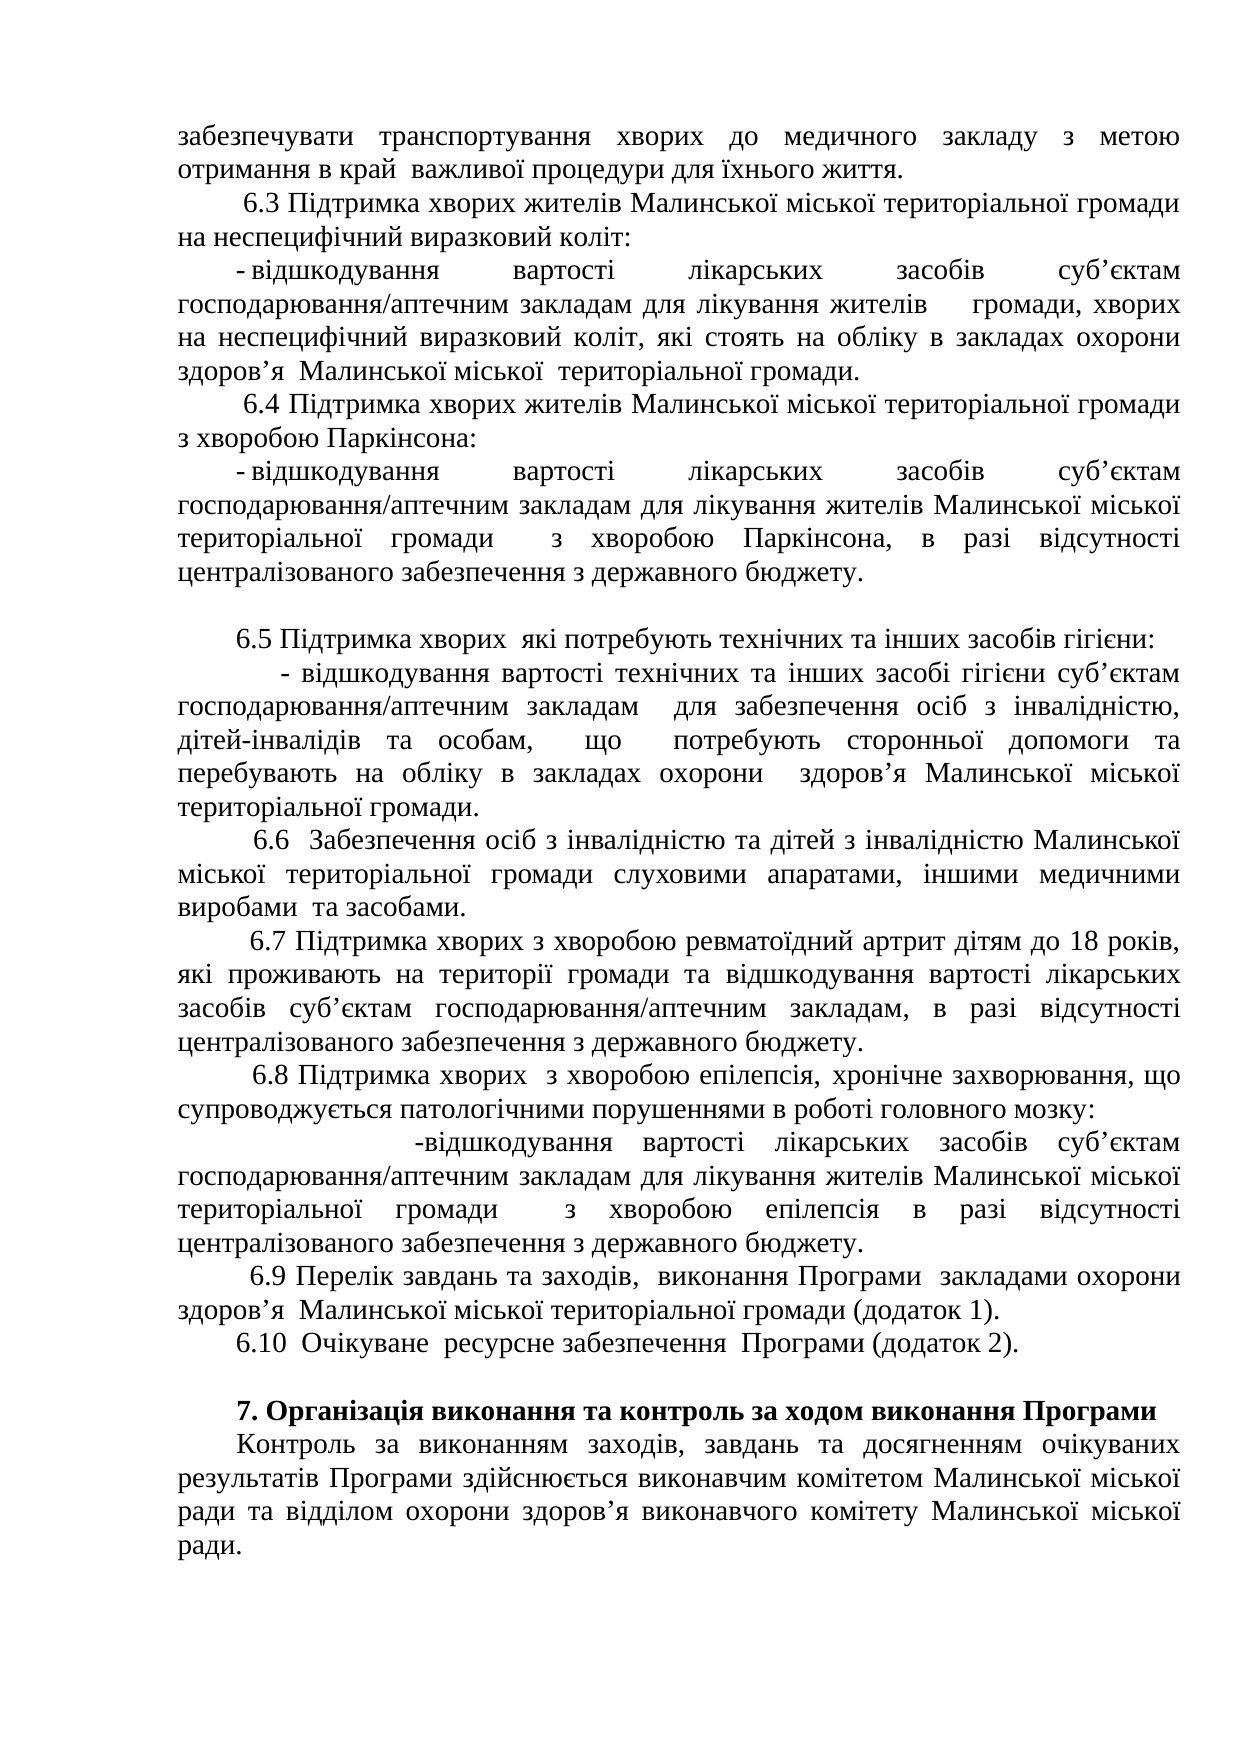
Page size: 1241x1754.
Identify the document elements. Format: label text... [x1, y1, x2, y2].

text - відшкодування вартості технічних та інших засобі гігієни суб’єктам господарювання/аптечним закладам для забезпечення осіб з інвалідністю, дітей-інвалідів та особам, що потребують сторонньої допомоги та перебувають на обліку в закладах охорони здоров’я Малинської міської територіальної громади. [177, 655, 1181, 822]
text 6.8 Підтримка хворих з хворобою епілепсія, хронічне захворювання, що супроводжується патологічними порушеннями в роботі головного мозку: [177, 1057, 832, 1091]
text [177, 118, 1181, 185]
text 6.4 Підтримка хворих жителів Малинської міської територіальної громади з хворобою Паркінсона: [177, 386, 1181, 453]
text Контроль за виконанням заходів, завдань та досягненням очікуваних результатів Програми здійснюється виконавчим комітетом Малинської міської ради та відділом охорони здоров’я виконавчого комітету Малинської міської ради. [177, 1426, 1181, 1560]
text - відшкодування вартості лікарських засобів суб’єктам господарювання/аптечним закладам для лікування жителів громади, хворих на неспецифічний виразковий коліт, які стоять на обліку в закладах охорони здоров’я Малинської міської територіальної громади. [177, 252, 1181, 386]
text 6.5 Підтримка хворих які потребують технічних та інших засобів гігієни: [177, 621, 1181, 655]
text - відшкодування вартості лікарських засобів суб’єктам господарювання/аптечним закладам для лікування жителів Малинської міської територіальної громади з хворобою Паркінсона, в разі відсутності централізованого забезпечення з державного бюджету. [177, 453, 1181, 588]
text 6.3 Підтримка хворих жителів Малинської міської територіальної громади на неспецифічний виразковий коліт: [177, 185, 1181, 252]
text 6.7 Підтримка хворих з хворобою ревматоїдний артрит дітям до 18 років, які проживають на території громади та відшкодування вартості лікарських засобів суб’єктам господарювання/аптечним закладам, в разі відсутності централізованого забезпечення з державного бюджету. [177, 923, 1181, 1057]
text 7. Організація виконання та контроль за ходом виконання Програми [177, 1393, 1181, 1426]
text -відшкодування вартості лікарських засобів суб’єктам господарювання/аптечним закладам для лікування жителів Малинської міської територіальної громади з хворобою епілепсія в разі відсутності централізованого забезпечення з державного бюджету. [177, 1124, 1181, 1258]
text 6.10 Очікуване ресурсне забезпечення Програми (додаток 2). [177, 1326, 1181, 1359]
text 6.9 Перелік завдань та заходів, виконання Програми закладами охорони здоров’я Малинської міської територіальної громади (додаток 1). [177, 1258, 1181, 1326]
text 6.6 Забезпечення осіб з інвалідністю та дітей з інвалідністю Малинської міської територіальної громади слуховими апаратами, іншими медичними виробами та засобами. [177, 822, 1181, 923]
